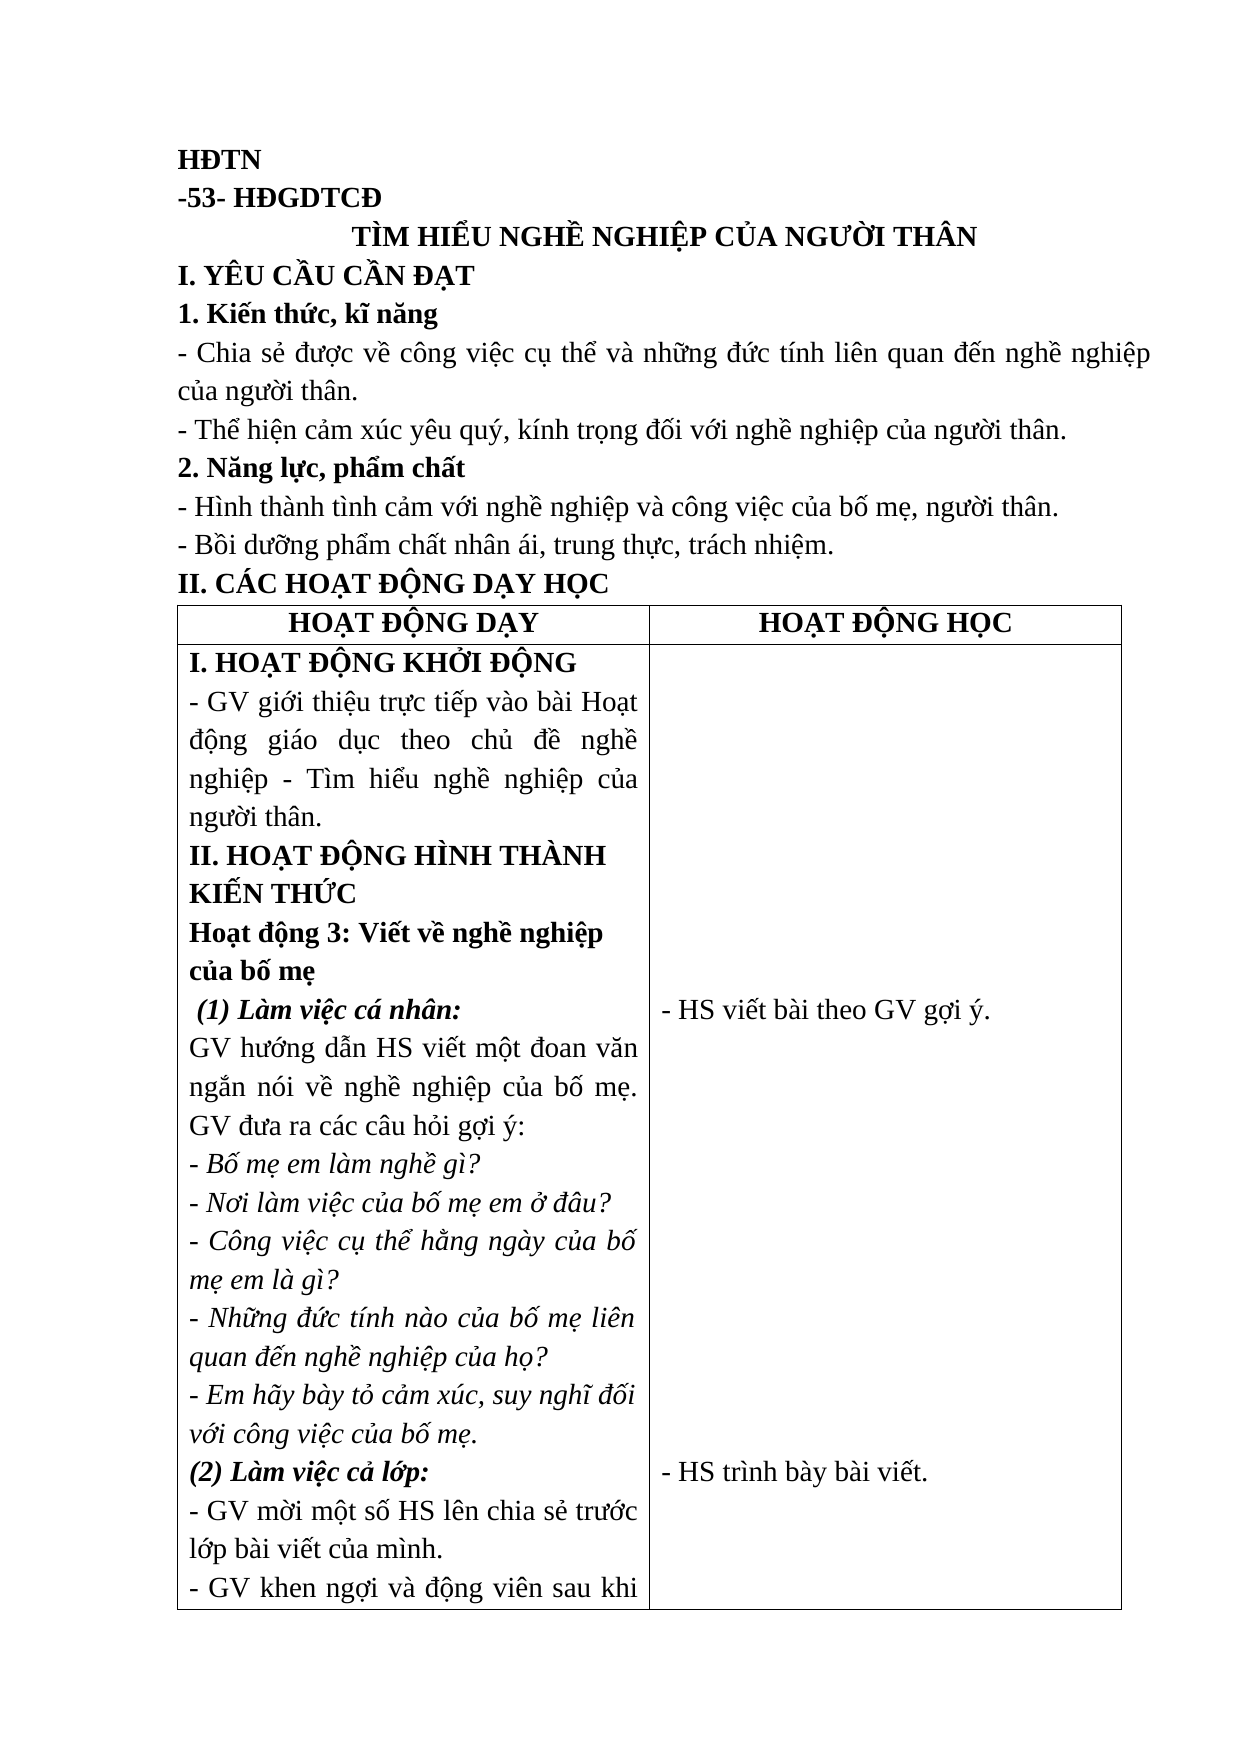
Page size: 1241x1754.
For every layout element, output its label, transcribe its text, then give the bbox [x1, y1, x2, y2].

text 2. Năng lực, phẩm chất [177, 450, 1152, 484]
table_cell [650, 645, 1121, 1609]
subtitle TÌM HIỂU NGHỀ NGHIỆP CỦA NGƯỜI THÂN [177, 219, 1152, 253]
subtitle HĐTN [177, 142, 1152, 176]
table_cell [178, 645, 649, 1609]
text - Hình thành tình cảm với nghề nghiệp và công việc của bố mẹ, người thân. [177, 489, 1152, 522]
text - Bồi dưỡng phẩm chất nhân ái, trung thực, trách nhiệm. [177, 527, 1152, 561]
text -53- HĐGDTCĐ [177, 181, 1152, 214]
table_header HOẠT ĐỘNG HỌC [650, 606, 1121, 644]
text 1. Kiến thức, kĩ năng [177, 296, 1152, 330]
table_header HOẠT ĐỘNG DẠY [178, 606, 649, 644]
text II. CÁC HOẠT ĐỘNG DẠY HỌC [177, 566, 1152, 599]
text - Chia sẻ được về công việc cụ thể và những đức tính liên quan đến nghề nghiệp của người thân. [177, 335, 1152, 407]
text I. YÊU CẦU CẦN ĐẠT [177, 258, 1152, 291]
text - Thể hiện cảm xúc yêu quý, kính trọng đối với nghề nghiệp của người thân. [177, 412, 1152, 445]
